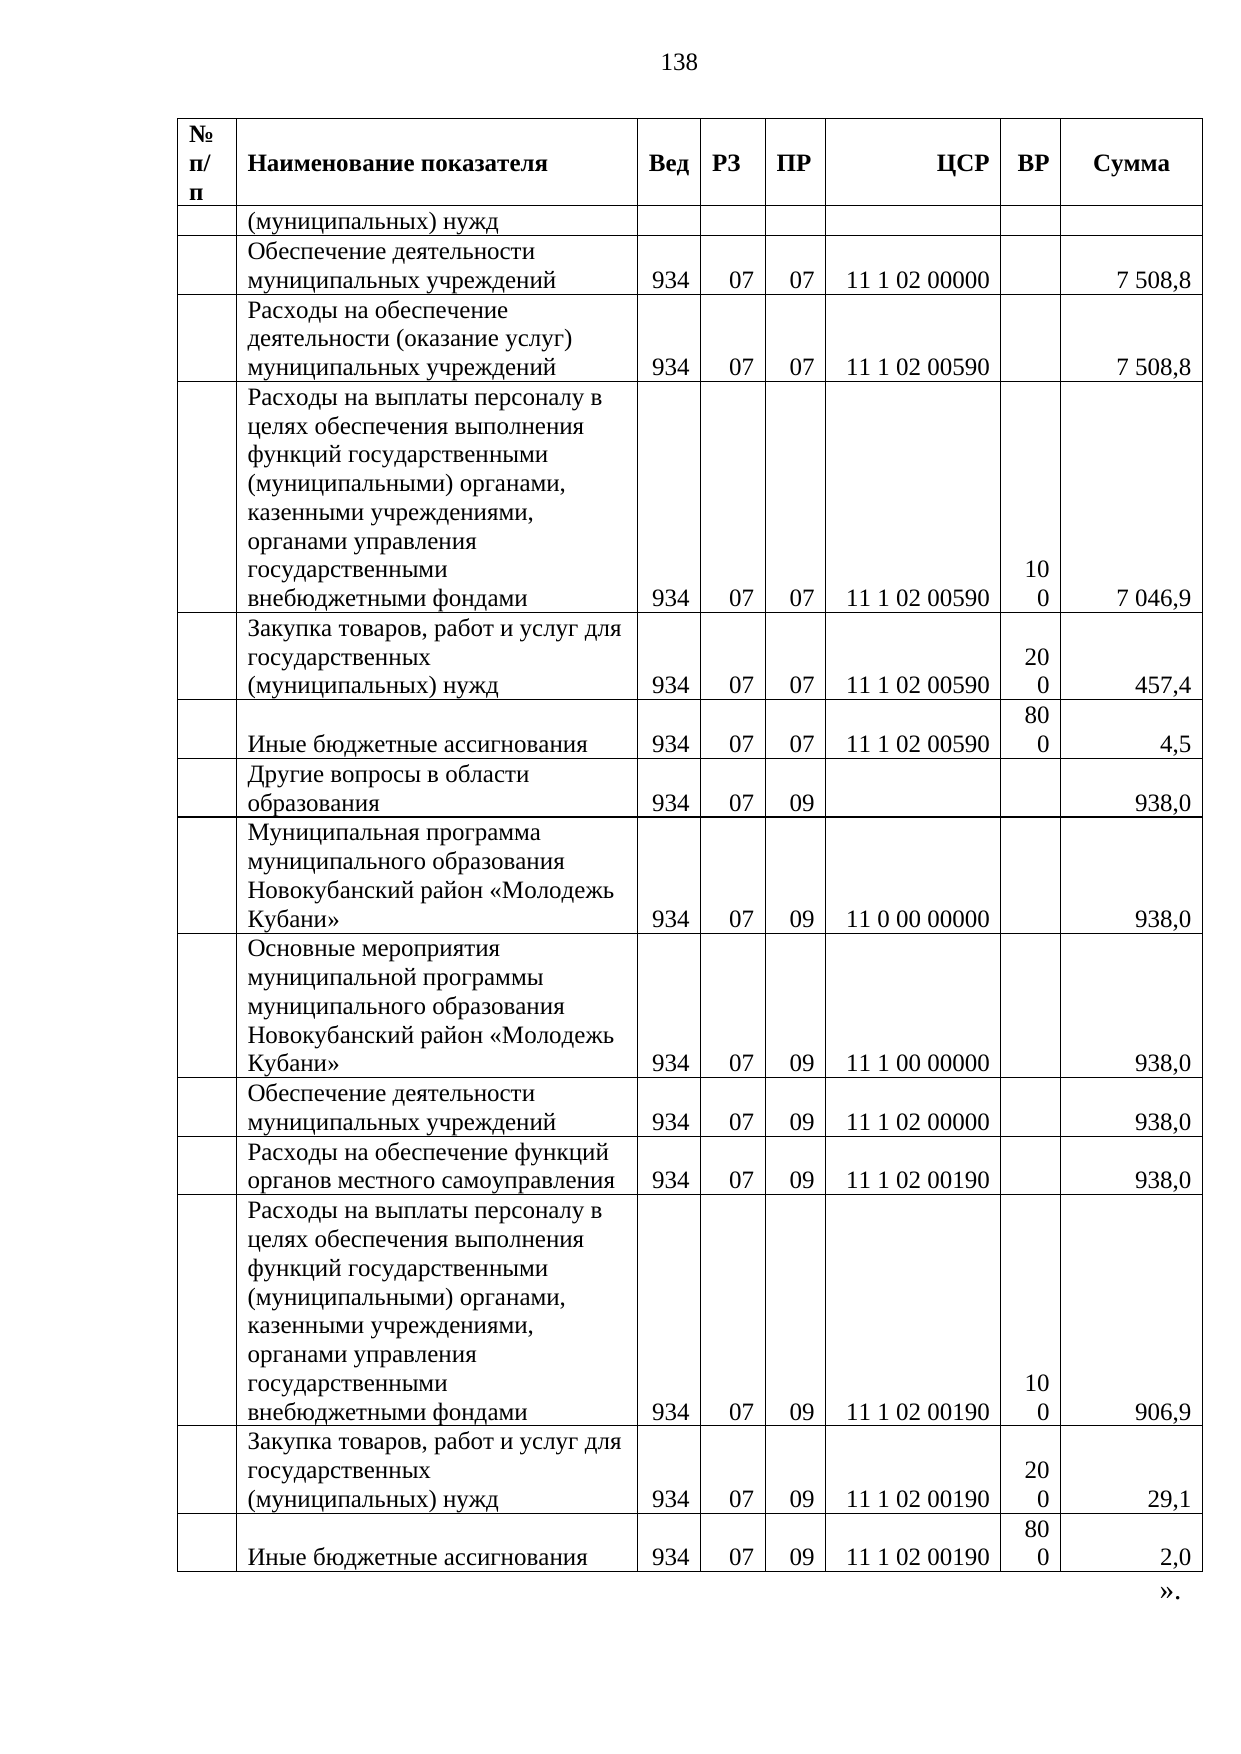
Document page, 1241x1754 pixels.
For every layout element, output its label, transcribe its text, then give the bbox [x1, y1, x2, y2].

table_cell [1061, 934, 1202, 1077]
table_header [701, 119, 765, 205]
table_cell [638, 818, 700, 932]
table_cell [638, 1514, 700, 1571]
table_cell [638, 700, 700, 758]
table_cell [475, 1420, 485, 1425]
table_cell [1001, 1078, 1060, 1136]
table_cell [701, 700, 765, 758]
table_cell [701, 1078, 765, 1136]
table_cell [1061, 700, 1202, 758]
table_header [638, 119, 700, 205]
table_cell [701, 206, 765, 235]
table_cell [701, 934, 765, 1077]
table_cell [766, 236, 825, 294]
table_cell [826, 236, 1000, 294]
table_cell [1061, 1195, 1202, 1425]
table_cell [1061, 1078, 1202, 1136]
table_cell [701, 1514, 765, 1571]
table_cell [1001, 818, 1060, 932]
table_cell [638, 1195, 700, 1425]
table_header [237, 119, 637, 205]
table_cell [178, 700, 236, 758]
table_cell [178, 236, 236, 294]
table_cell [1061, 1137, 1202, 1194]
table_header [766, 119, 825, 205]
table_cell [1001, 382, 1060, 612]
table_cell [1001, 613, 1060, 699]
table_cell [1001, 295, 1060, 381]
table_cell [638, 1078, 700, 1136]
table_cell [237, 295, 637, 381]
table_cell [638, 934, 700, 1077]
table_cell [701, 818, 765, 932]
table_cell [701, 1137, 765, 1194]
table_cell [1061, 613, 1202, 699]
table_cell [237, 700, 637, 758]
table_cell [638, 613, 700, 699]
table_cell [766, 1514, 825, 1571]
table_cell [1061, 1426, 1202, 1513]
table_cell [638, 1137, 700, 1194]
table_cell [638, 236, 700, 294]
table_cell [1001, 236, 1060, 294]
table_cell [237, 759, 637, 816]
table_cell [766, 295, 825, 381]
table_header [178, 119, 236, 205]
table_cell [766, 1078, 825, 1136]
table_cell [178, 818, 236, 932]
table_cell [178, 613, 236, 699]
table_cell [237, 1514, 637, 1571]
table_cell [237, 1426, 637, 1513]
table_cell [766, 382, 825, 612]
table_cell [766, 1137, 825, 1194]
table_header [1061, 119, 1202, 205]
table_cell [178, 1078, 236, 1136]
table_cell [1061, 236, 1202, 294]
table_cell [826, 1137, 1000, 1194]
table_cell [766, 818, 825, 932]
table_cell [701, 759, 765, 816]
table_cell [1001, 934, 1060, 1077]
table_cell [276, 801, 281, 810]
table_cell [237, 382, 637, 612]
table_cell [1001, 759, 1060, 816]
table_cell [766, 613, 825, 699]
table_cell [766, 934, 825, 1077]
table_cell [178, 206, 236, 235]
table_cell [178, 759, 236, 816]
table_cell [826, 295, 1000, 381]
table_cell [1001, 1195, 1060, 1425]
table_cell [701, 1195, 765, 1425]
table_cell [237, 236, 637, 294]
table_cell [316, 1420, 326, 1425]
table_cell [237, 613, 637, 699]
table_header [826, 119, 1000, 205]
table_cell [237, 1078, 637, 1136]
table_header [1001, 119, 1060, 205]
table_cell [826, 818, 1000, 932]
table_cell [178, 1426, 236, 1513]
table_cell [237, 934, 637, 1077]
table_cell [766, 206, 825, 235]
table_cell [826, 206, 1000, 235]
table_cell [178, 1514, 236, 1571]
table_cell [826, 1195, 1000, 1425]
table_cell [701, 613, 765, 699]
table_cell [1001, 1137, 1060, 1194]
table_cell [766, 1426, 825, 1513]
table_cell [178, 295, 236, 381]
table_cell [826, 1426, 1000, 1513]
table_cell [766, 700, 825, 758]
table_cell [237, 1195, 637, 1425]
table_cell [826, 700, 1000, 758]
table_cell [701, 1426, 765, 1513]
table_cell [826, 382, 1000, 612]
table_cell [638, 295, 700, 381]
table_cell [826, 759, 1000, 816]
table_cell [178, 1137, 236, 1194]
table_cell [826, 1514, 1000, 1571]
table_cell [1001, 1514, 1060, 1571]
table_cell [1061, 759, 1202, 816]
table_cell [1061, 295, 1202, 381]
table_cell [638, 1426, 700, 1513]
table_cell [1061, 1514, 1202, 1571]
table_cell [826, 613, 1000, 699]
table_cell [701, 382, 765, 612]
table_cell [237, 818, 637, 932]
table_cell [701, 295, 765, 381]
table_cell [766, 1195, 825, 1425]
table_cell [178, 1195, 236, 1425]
text ». [162, 1572, 1181, 1606]
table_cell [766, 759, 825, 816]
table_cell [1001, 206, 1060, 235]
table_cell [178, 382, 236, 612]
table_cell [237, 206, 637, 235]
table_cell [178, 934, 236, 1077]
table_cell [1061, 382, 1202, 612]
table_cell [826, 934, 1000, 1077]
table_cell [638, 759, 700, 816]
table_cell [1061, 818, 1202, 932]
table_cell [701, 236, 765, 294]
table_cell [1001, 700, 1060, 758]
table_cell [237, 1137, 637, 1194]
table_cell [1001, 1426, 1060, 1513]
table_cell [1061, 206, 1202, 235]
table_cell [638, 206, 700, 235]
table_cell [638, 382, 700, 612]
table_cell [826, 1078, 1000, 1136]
